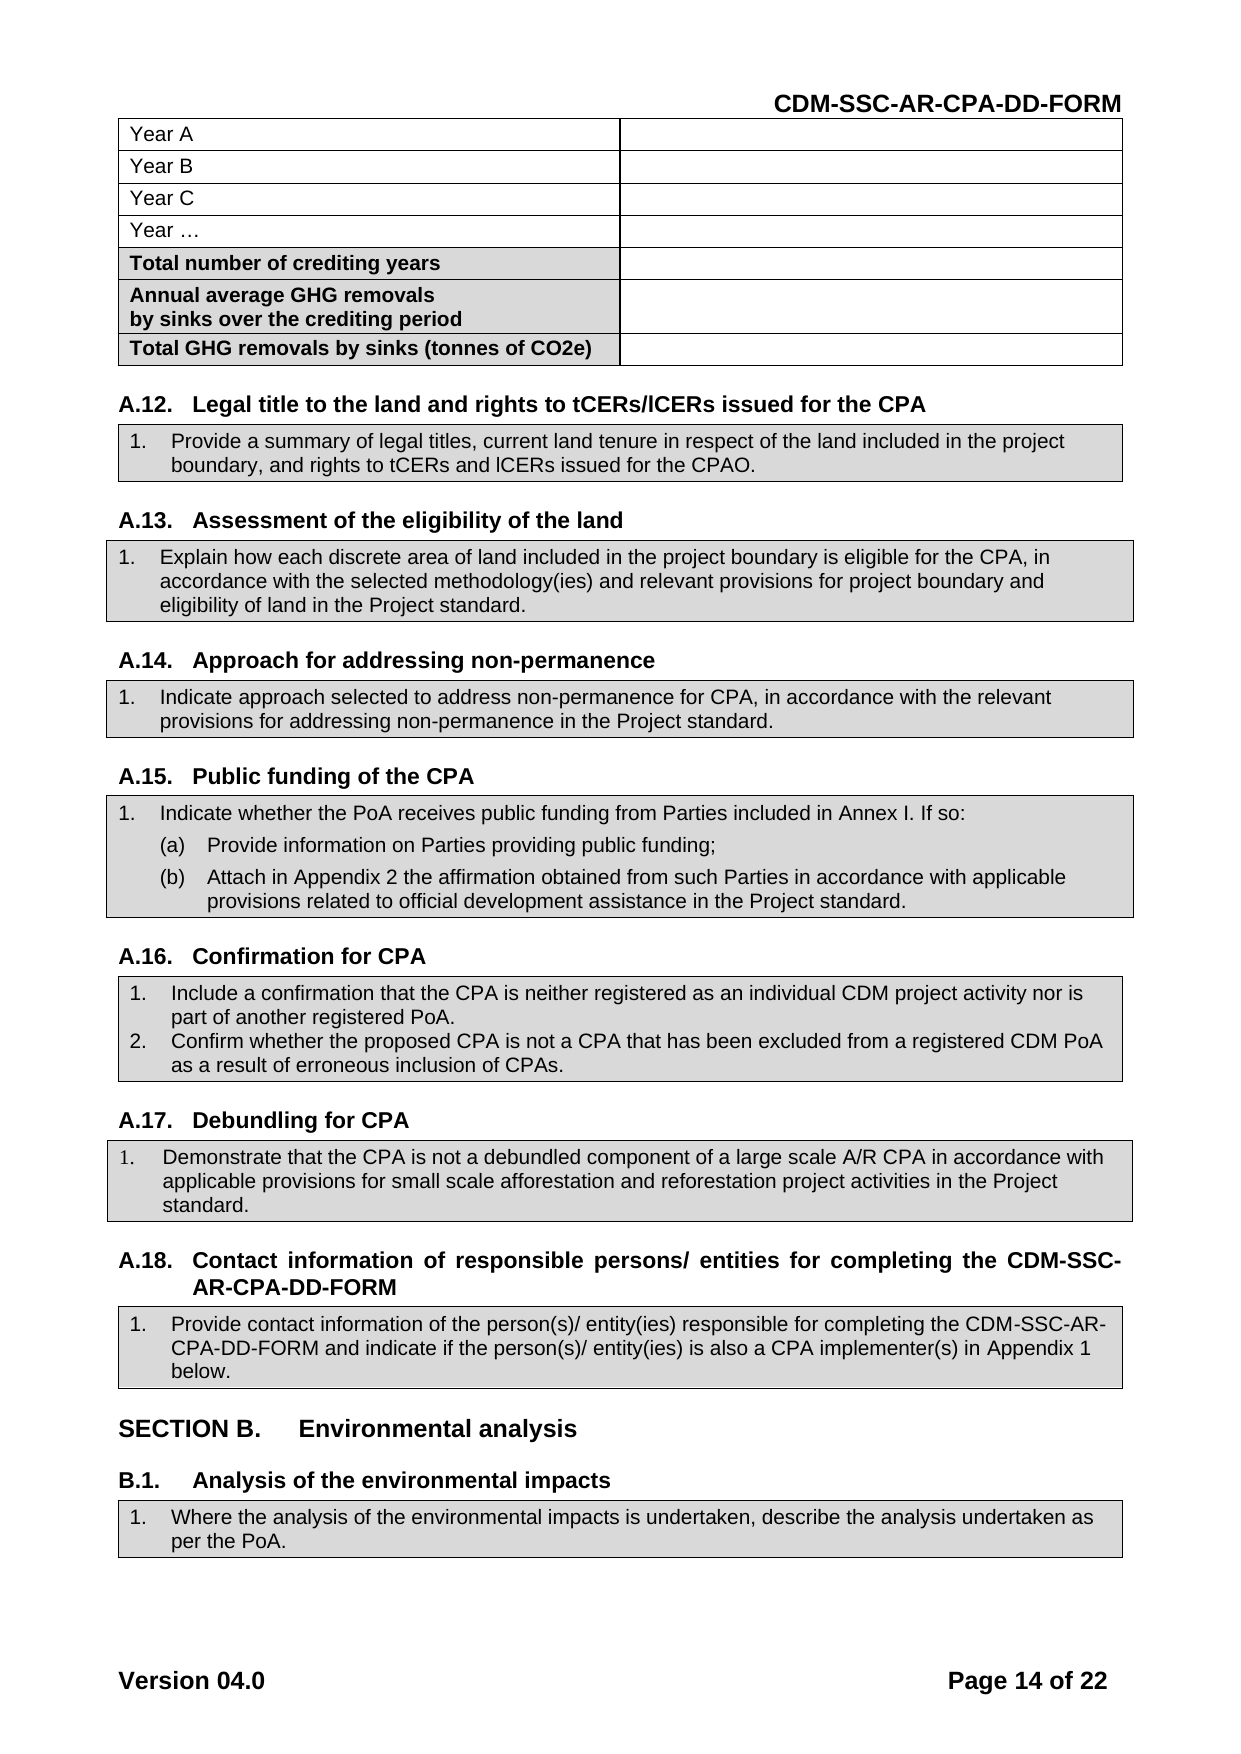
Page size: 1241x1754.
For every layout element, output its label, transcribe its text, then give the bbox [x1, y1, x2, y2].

list Approach for addressing non-permanence [118, 647, 1122, 673]
table_header Provide a summary of legal titles, current land tenure in respect of the land included in the project boundary, and rights to tCERs and lCERs issued for the CPAO. [119, 425, 1122, 481]
table_cell [621, 151, 1122, 182]
list Environmental analysis [118, 1413, 1122, 1442]
list Contact information of responsible persons/ entities for completing the CDM-SSC-AR-CPA-DD-FORM [118, 1247, 1122, 1300]
list Analysis of the environmental impacts [118, 1467, 1122, 1494]
list Legal title to the land and rights to tCERs/lCERs issued for the CPA [118, 391, 1122, 417]
list Debundling for CPA [118, 1107, 1122, 1133]
table_cell Total GHG removals by sinks (tonnes of CO2e) [119, 334, 619, 365]
list Confirmation for CPA [118, 943, 1122, 970]
table_cell [621, 248, 1122, 279]
table_cell Year … [119, 216, 619, 247]
table_header Include a confirmation that the CPA is neither registered as an individual CDM project activity nor is part of another registered PoA. Confirm whether the proposed CPA is not a CPA that has been excluded from a registered CDM PoA as a result of erroneous inclusion of CPAs. [119, 977, 1122, 1081]
table_cell [621, 119, 1122, 150]
list Assessment of the eligibility of the land [118, 507, 1122, 533]
table_cell Provide information on Parties providing public funding; [107, 829, 1133, 861]
table_cell [621, 334, 1122, 365]
table_header Where the analysis of the environmental impacts is undertaken, describe the analysis undertaken as per the PoA. [119, 1501, 1122, 1557]
table_header Indicate whether the PoA receives public funding from Parties included in Annex I. If so: [107, 796, 1133, 829]
table_cell Year A [119, 119, 619, 150]
table_cell Total number of crediting years [119, 248, 619, 279]
table_header Indicate approach selected to address non-permanence for CPA, in accordance with the relevant provisions for addressing non-permanence in the Project standard. [107, 681, 1133, 737]
table_cell [621, 280, 1122, 333]
list Public funding of the CPA [118, 763, 1122, 789]
table_header Explain how each discrete area of land included in the project boundary is eligible for the CPA, in accordance with the selected methodology(ies) and relevant provisions for project boundary and eligibility of land in the Project standard. [107, 541, 1133, 621]
table_header Demonstrate that the CPA is not a debundled component of a large scale A/R CPA in accordance with applicable provisions for small scale afforestation and reforestation project activities in the Project standard. [108, 1141, 1132, 1221]
table_cell Year C [119, 184, 619, 215]
table_cell Annual average GHG removals by sinks over the crediting period [119, 280, 619, 333]
table_cell Attach in Appendix 2 the affirmation obtained from such Parties in accordance with applicable provisions related to official development assistance in the Project standard. [107, 861, 1133, 917]
table_cell Year B [119, 151, 619, 182]
table_cell [621, 184, 1122, 215]
table_cell [621, 216, 1122, 247]
table_header Provide contact information of the person(s)/ entity(ies) responsible for completing the CDM-SSC-AR-CPA-DD-FORM and indicate if the person(s)/ entity(ies) is also a CPA implementer(s) in Appendix 1 below. [119, 1307, 1122, 1387]
